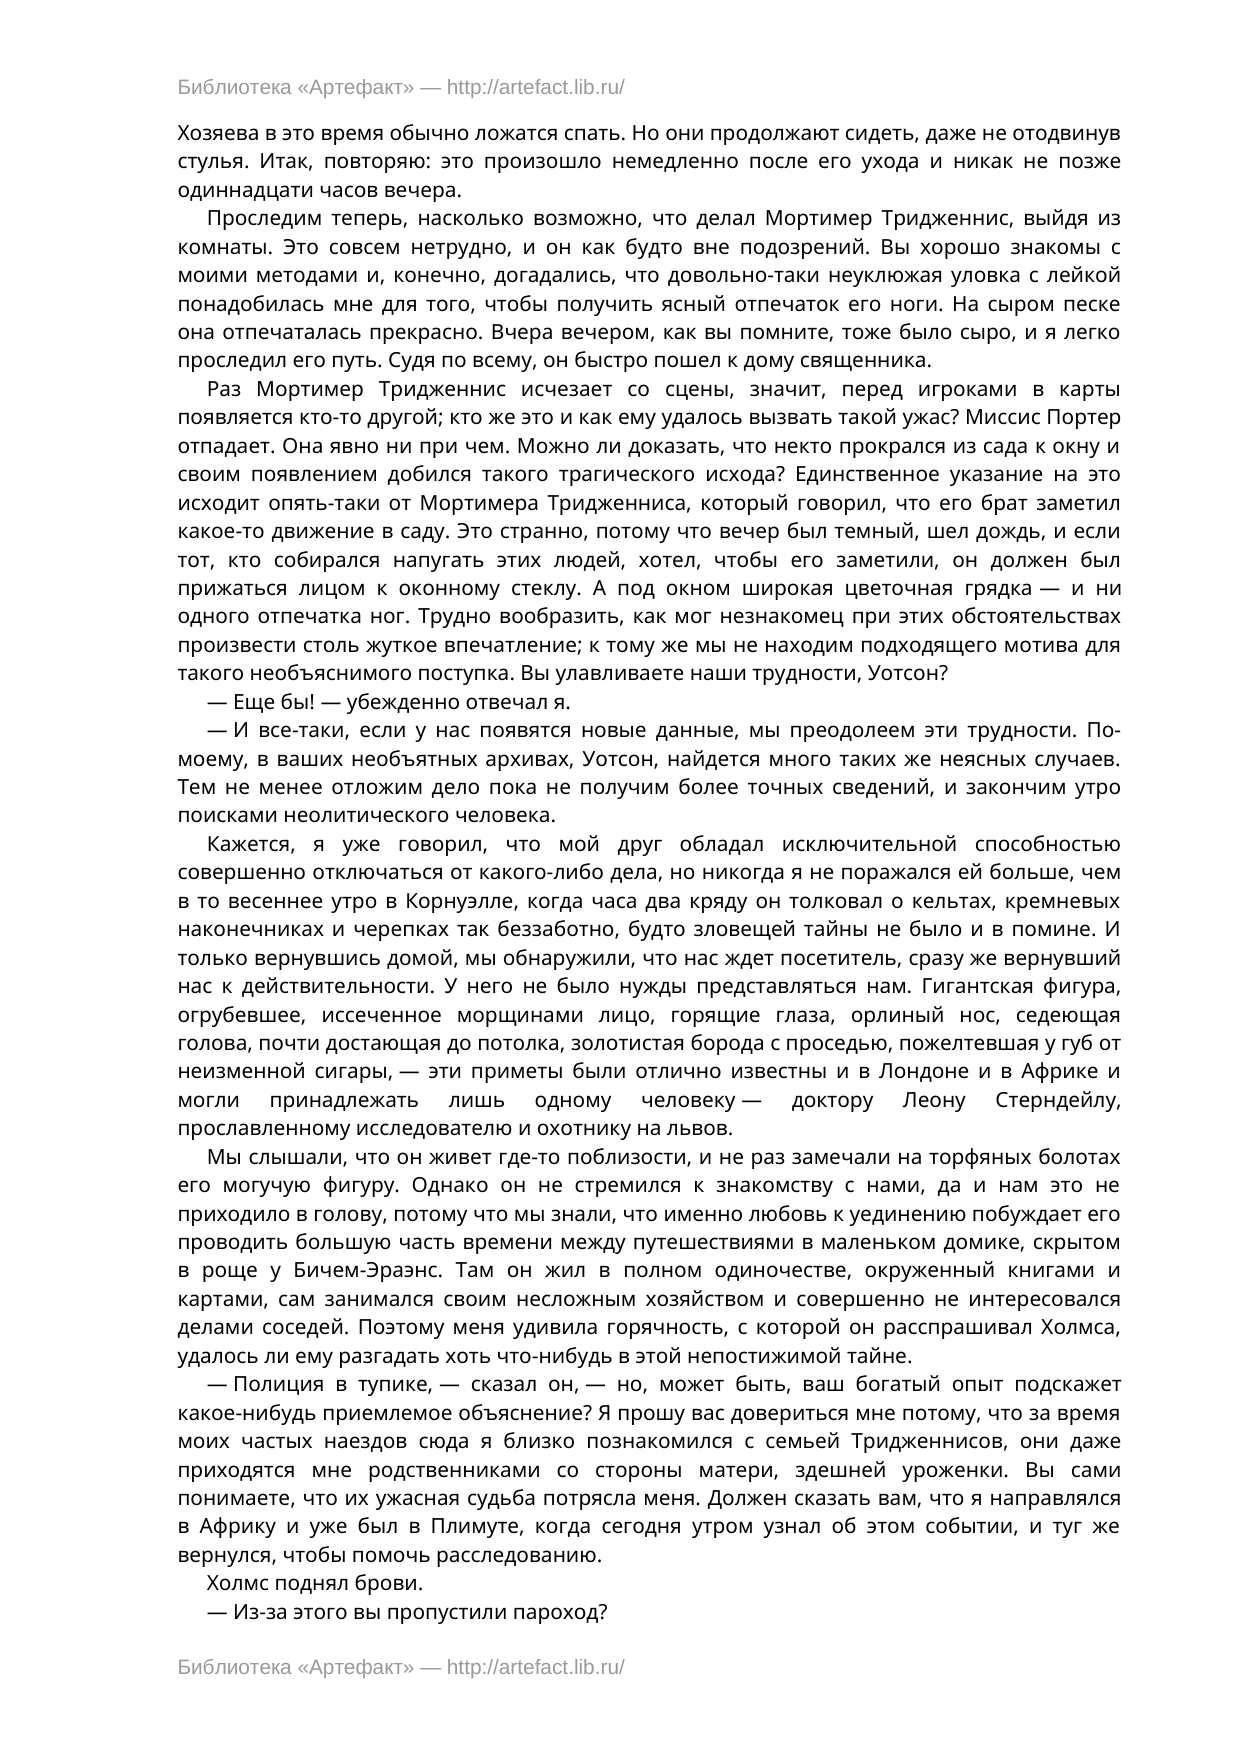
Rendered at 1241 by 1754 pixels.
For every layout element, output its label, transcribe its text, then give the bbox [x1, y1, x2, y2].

text Холмс поднял брови. [177, 1568, 1122, 1597]
text — И все-таки, если у нас появятся новые данные, мы преодолеем эти трудности. По-моему, в ваших необъятных архивах, Уотсон, найдется много таких же неясных случаев. Тем не менее отложим дело пока не получим более точных сведений, и закончим утро поисками неолитического человека. [177, 715, 1122, 829]
text — Из-за этого вы пропустили пароход? [177, 1597, 1122, 1625]
text Раз Мортимер Тридженнис исчезает со сцены, значит, перед игроками в карты появляется кто-то другой; кто же это и как ему удалось вызвать такой ужас? Миссис Портер отпадает. Она явно ни при чем. Можно ли доказать, что некто прокрался из сада к окну и своим появлением добился такого трагического исхода? Единственное указание на это исходит опять-таки от Мортимера Тридженниса, который говорил, что его брат заметил какое-то движение в саду. Это странно, потому что вечер был темный, шел дождь, и если тот, кто собирался напугать этих людей, хотел, чтобы его заметили, он должен был прижаться лицом к оконному стеклу. А под окном широкая цветочная грядка — и ни одного отпечатка ног. Трудно вообразить, как мог незнакомец при этих обстоятельствах произвести столь жуткое впечатление; к тому же мы не находим подходящего мотива для такого необъяснимого поступка. Вы улавливаете наши трудности, Уотсон? [177, 374, 1122, 687]
text — Еще бы! — убежденно отвечал я. [177, 687, 1122, 715]
text Мы слышали, что он живет где-то поблизости, и не раз замечали на торфяных болотах его могучую фигуру. Однако он не стремился к знакомству с нами, да и нам это не приходило в голову, потому что мы знали, что именно любовь к уединению побуждает его проводить большую часть времени между путешествиями в маленьком домике, скрытом в роще у Бичем-Эраэнс. Там он жил в полном одиночестве, окруженный книгами и картами, сам занимался своим несложным хозяйством и совершенно не интересовался делами соседей. Поэтому меня удивила горячность, с которой он расспрашивал Холмса, удалось ли ему разгадать хоть что-нибудь в этой непостижимой тайне. [177, 1142, 1122, 1369]
text Кажется, я уже говорил, что мой друг обладал исключительной способностью совершенно отключаться от какого-либо дела, но никогда я не поражался ей больше, чем в то весеннее утро в Корнуэлле, когда часа два кряду он толковал о кельтах, кремневых наконечниках и черепках так беззаботно, будто зловещей тайны не было и в помине. И только вернувшись домой, мы обнаружили, что нас ждет посетитель, сразу же вернувший нас к действительности. У него не было нужды представляться нам. Гигантская фигура, огрубевшее, иссеченное морщинами лицо, горящие глаза, орлиный нос, седеющая голова, почти достающая до потолка, золотистая борода с проседью, пожелтевшая у губ от неизменной сигары, — эти приметы были отлично известны и в Лондоне и в Африке и могли принадлежать лишь одному человеку — доктору Леону Стерндейлу, прославленному исследователю и охотнику на львов. [177, 829, 1122, 1142]
text Проследим теперь, насколько возможно, что делал Мортимер Тридженнис, выйдя из комнаты. Это совсем нетрудно, и он как будто вне подозрений. Вы хорошо знакомы с моими методами и, конечно, догадались, что довольно-таки неуклюжая уловка с лейкой понадобилась мне для того, чтобы получить ясный отпечаток его ноги. На сыром песке она отпечаталась прекрасно. Вчера вечером, как вы помните, тоже было сыро, и я легко проследил его путь. Судя по всему, он быстро пошел к дому священника. [177, 203, 1122, 374]
text — Полиция в тупике, — сказал он, — но, может быть, ваш богатый опыт подскажет какое-нибудь приемлемое объяснение? Я прошу вас довериться мне потому, что за время моих частых наездов сюда я близко познакомился с семьей Тридженнисов, они даже приходятся мне родственниками со стороны матери, здешней уроженки. Вы сами понимаете, что их ужасная судьба потрясла меня. Должен сказать вам, что я направлялся в Африку и уже был в Плимуте, когда сегодня утром узнал об этом событии, и туг же вернулся, чтобы помочь расследованию. [177, 1369, 1122, 1568]
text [177, 118, 1122, 203]
